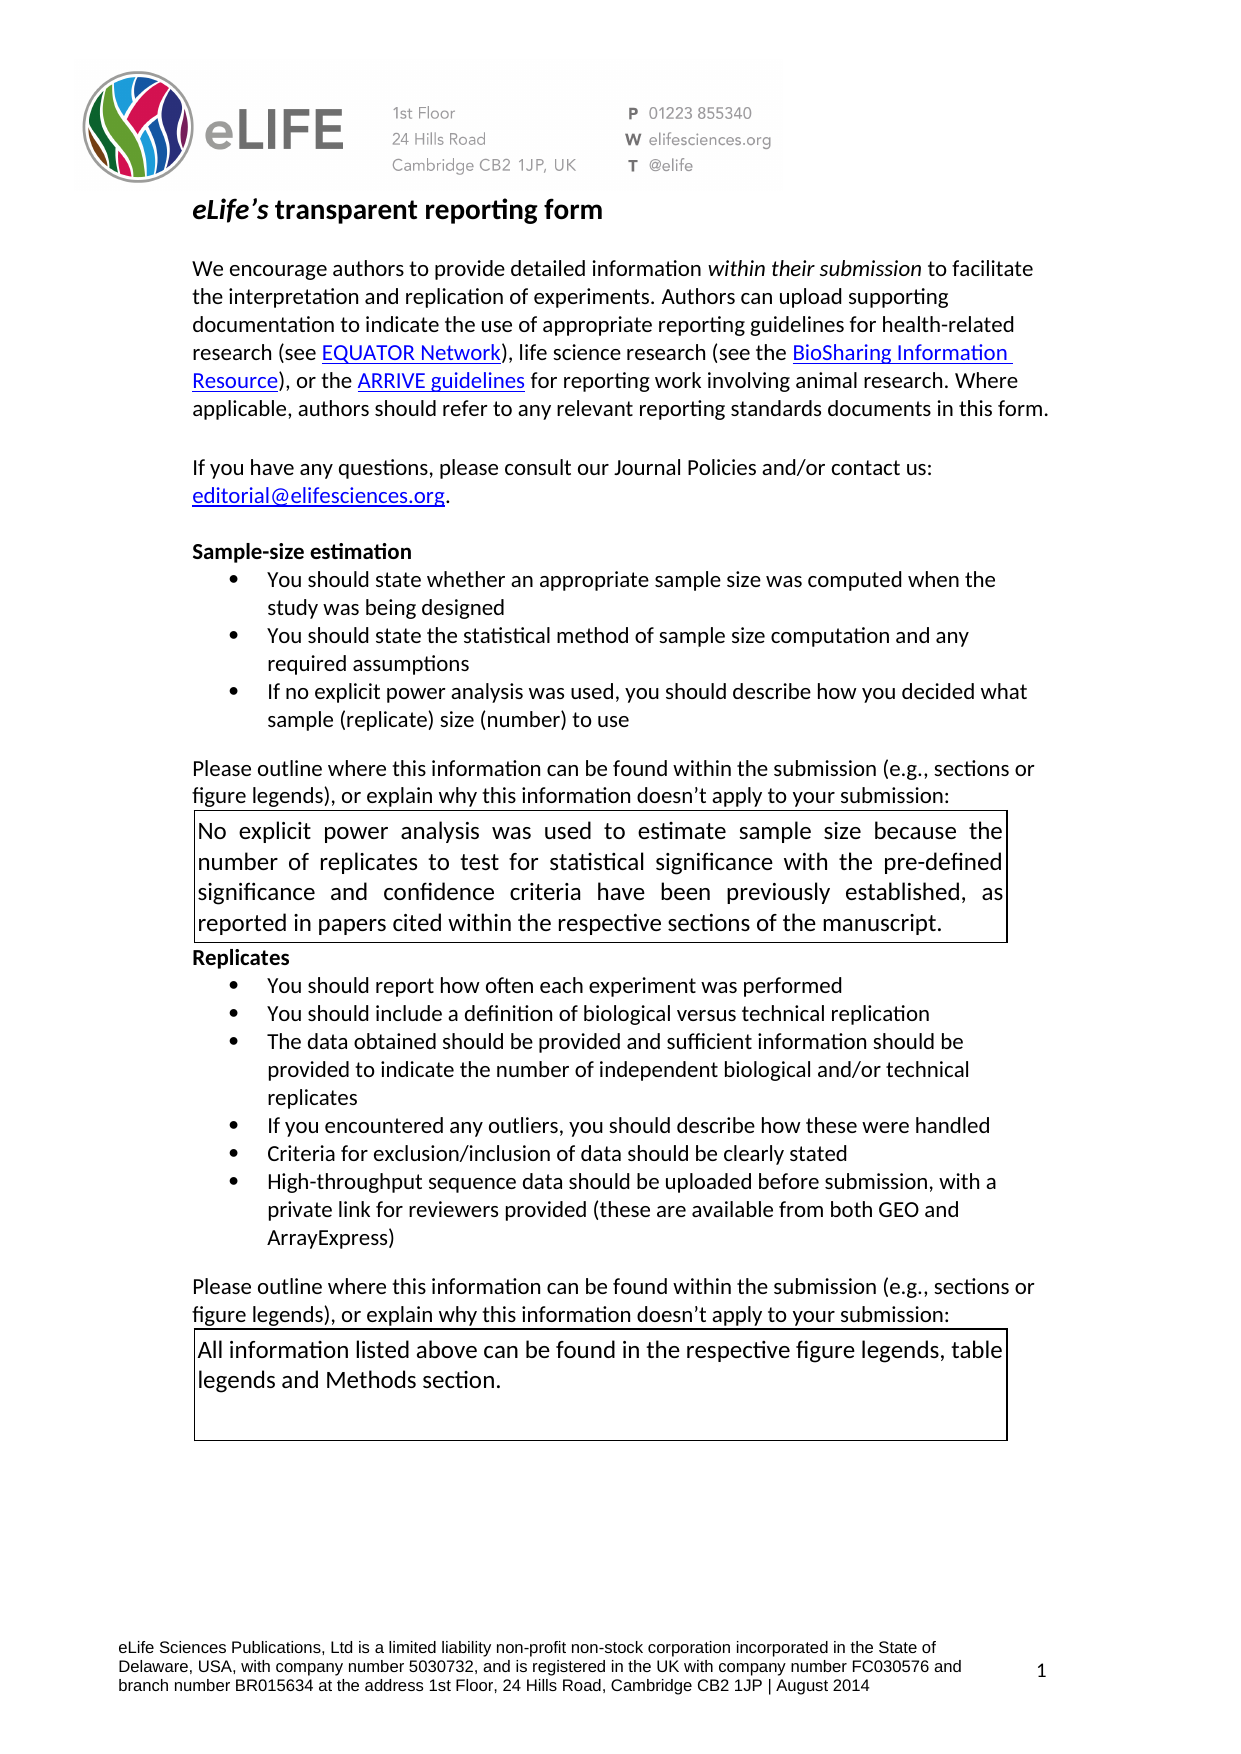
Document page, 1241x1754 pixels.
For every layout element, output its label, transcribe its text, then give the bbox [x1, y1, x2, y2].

text We encourage authors to provide detailed information within their submission to facilitate the interpretation and replication of experiments. Authors can upload supporting documentation to indicate the use of appropriate reporting guidelines for health-related research (see EQUATOR Network), life science research (see the BioSharing Information Resource), or the ARRIVE guidelines for reporting work involving animal research. Where applicable, authors should refer to any relevant reporting standards documents in this form. [192, 254, 1053, 423]
list You should state whether an appropriate sample size was computed when the study was being designed [229, 565, 1053, 621]
text Sample-size estimation [192, 537, 1053, 565]
list If no explicit power analysis was used, you should describe how you decided what sample (replicate) size (number) to use [229, 677, 1053, 733]
text All information listed above can be found in the respective figure legends, table legends and Methods section. [195, 1332, 1006, 1397]
text Replicates [192, 838, 1053, 971]
list High-throughput sequence data should be uploaded before submission, with a private link for reviewers provided (these are available from both GEO and ArrayExpress) [229, 1167, 1053, 1252]
text No explicit power analysis was used to estimate sample size because the number of replicates to test for statistical significance with the pre-defined significance and confidence criteria have been previously established, as reported in papers cited within the respective sections of the manuscript. [195, 813, 1006, 940]
list You should state the statistical method of sample size computation and any required assumptions [229, 621, 1053, 677]
picture [73, 59, 784, 191]
text If you have any questions, please consult our Journal Policies and/or contact us: editorial@elifesciences.org. [192, 453, 1053, 509]
list You should include a definition of biological versus technical replication [229, 999, 1053, 1027]
list You should report how often each experiment was performed [229, 971, 1053, 999]
list Criteria for exclusion/inclusion of data should be clearly stated [229, 1139, 1053, 1167]
list The data obtained should be provided and sufficient information should be provided to indicate the number of independent biological and/or technical replicates [229, 1027, 1053, 1111]
list If you encountered any outliers, you should describe how these were handled [229, 1111, 1053, 1139]
text eLife’s transparent reporting form [192, 191, 1053, 226]
